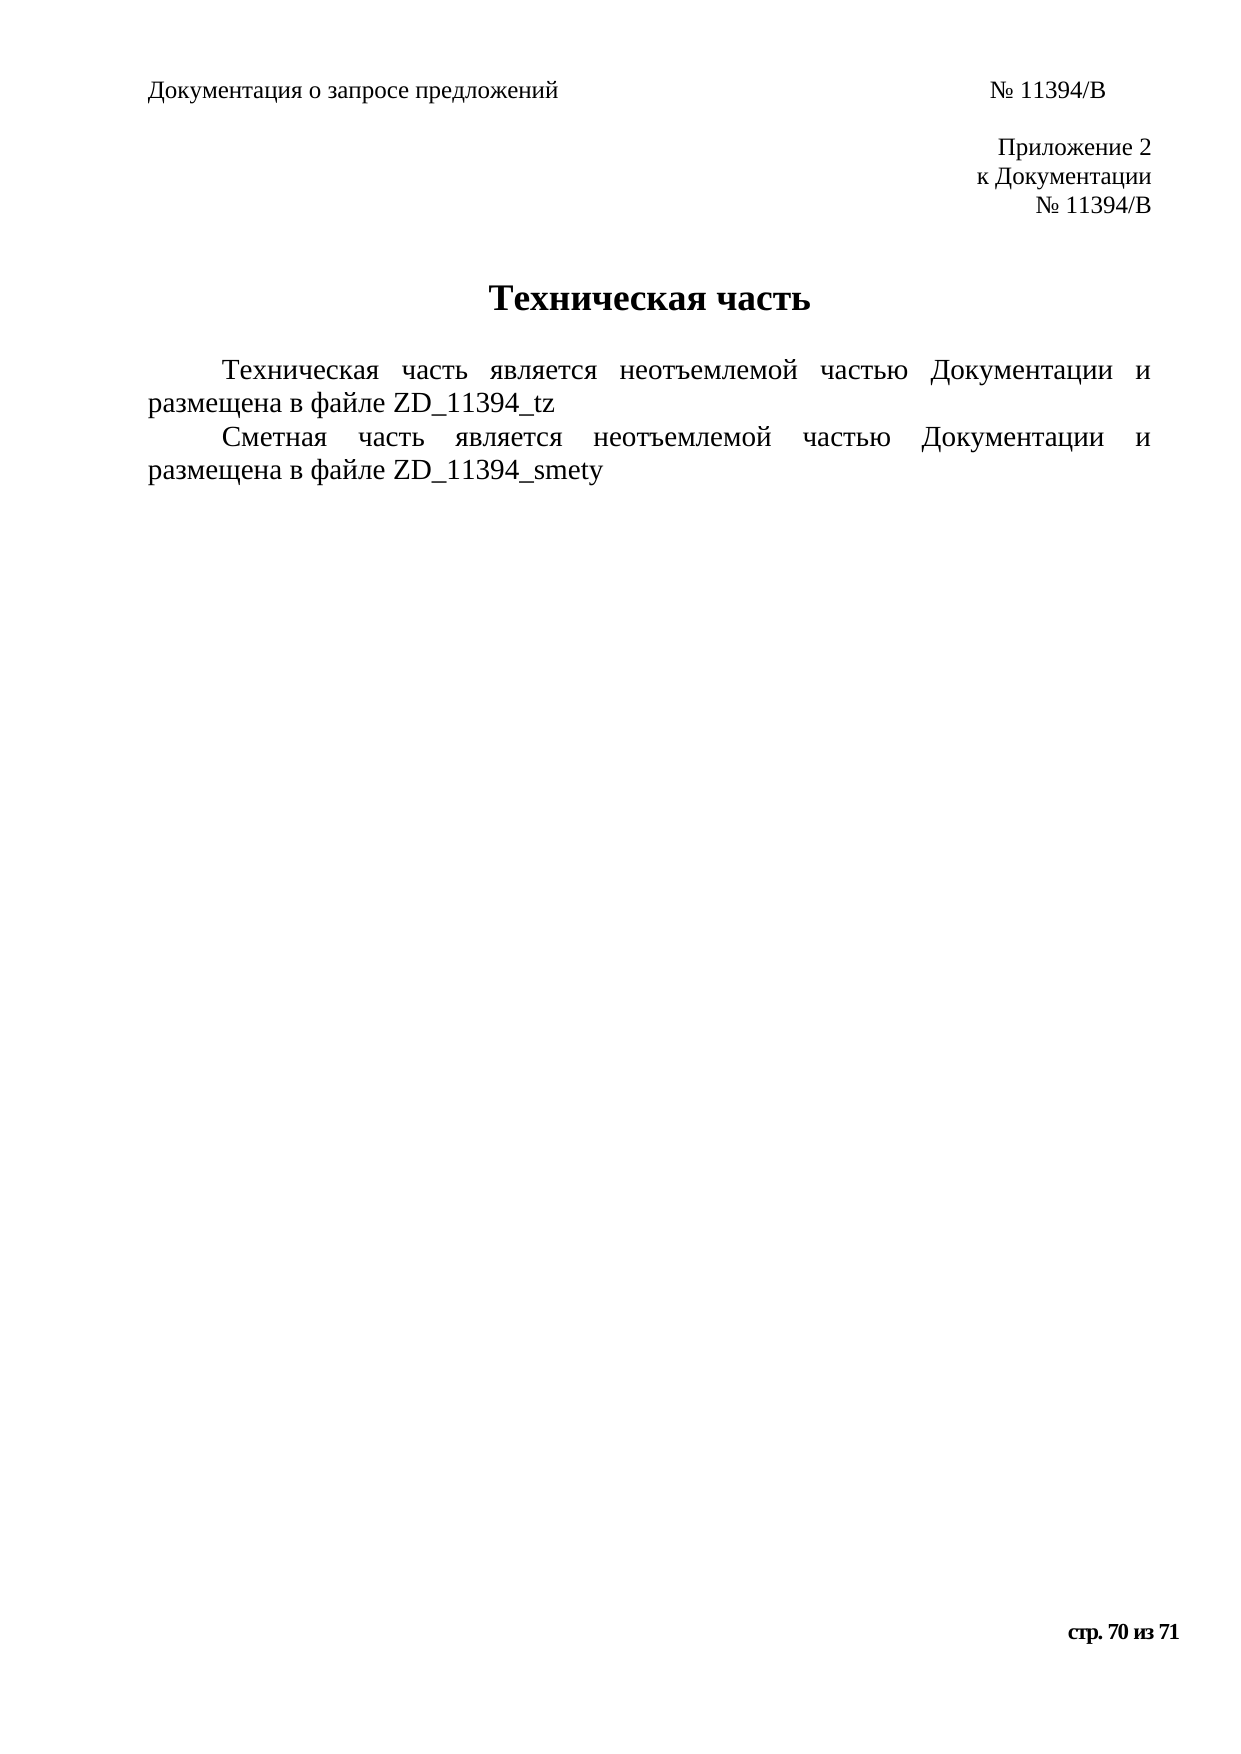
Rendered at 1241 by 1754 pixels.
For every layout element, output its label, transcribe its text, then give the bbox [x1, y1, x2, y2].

text Техническая часть является неотъемлемой частью Документации и размещена в файле ZD_11394_tz [148, 352, 1152, 419]
subtitle Приложение 2 [148, 132, 1152, 161]
text Сметная часть является неотъемлемой частью Документации и размещена в файле ZD_11394_smety [148, 419, 1152, 486]
text Техническая часть [148, 275, 1152, 318]
list к Документации № 11394/В [223, 161, 1152, 219]
